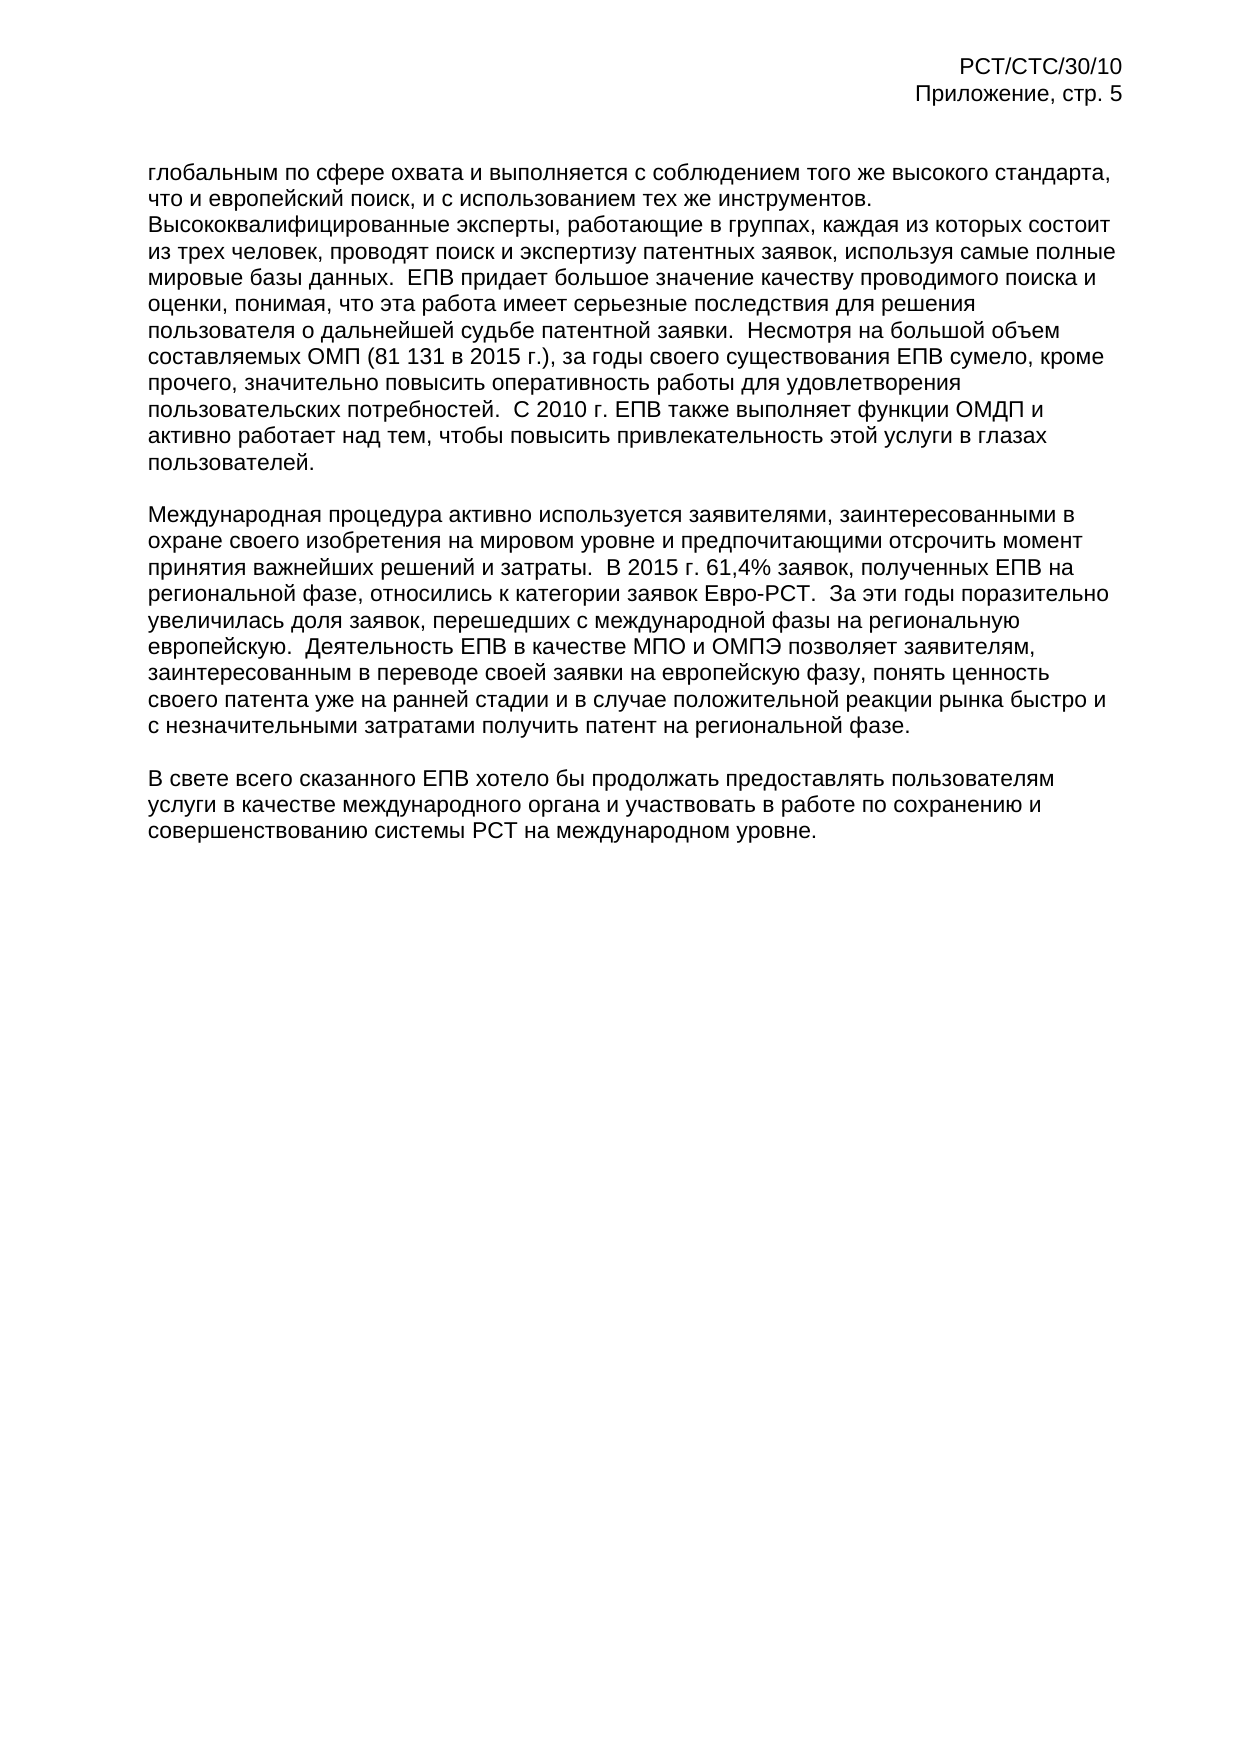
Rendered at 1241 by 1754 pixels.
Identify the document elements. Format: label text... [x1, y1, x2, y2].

text В свете всего сказанного ЕПВ хотело бы продолжать предоставлять пользователям услуги в качестве международного органа и участвовать в работе по сохранению и совершенствованию системы PCT на международном уровне. [148, 765, 1122, 844]
text Международная процедура активно используется заявителями, заинтересованными в охране своего изобретения на мировом уровне и предпочитающими отсрочить момент принятия важнейших решений и затраты. В 2015 г. 61,4% заявок, полученных ЕПВ на региональной фазе, относились к категории заявок Евро-РСТ. За эти годы поразительно увеличилась доля заявок, перешедших с международной фазы на региональную европейскую. Деятельность ЕПВ в качестве МПО и ОМПЭ позволяет заявителям, заинтересованным в переводе своей заявки на европейскую фазу, понять ценность своего патента уже на ранней стадии и в случае положительной реакции рынка быстро и с незначительными затратами получить патент на региональной фазе. [148, 501, 1122, 738]
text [148, 158, 1122, 475]
